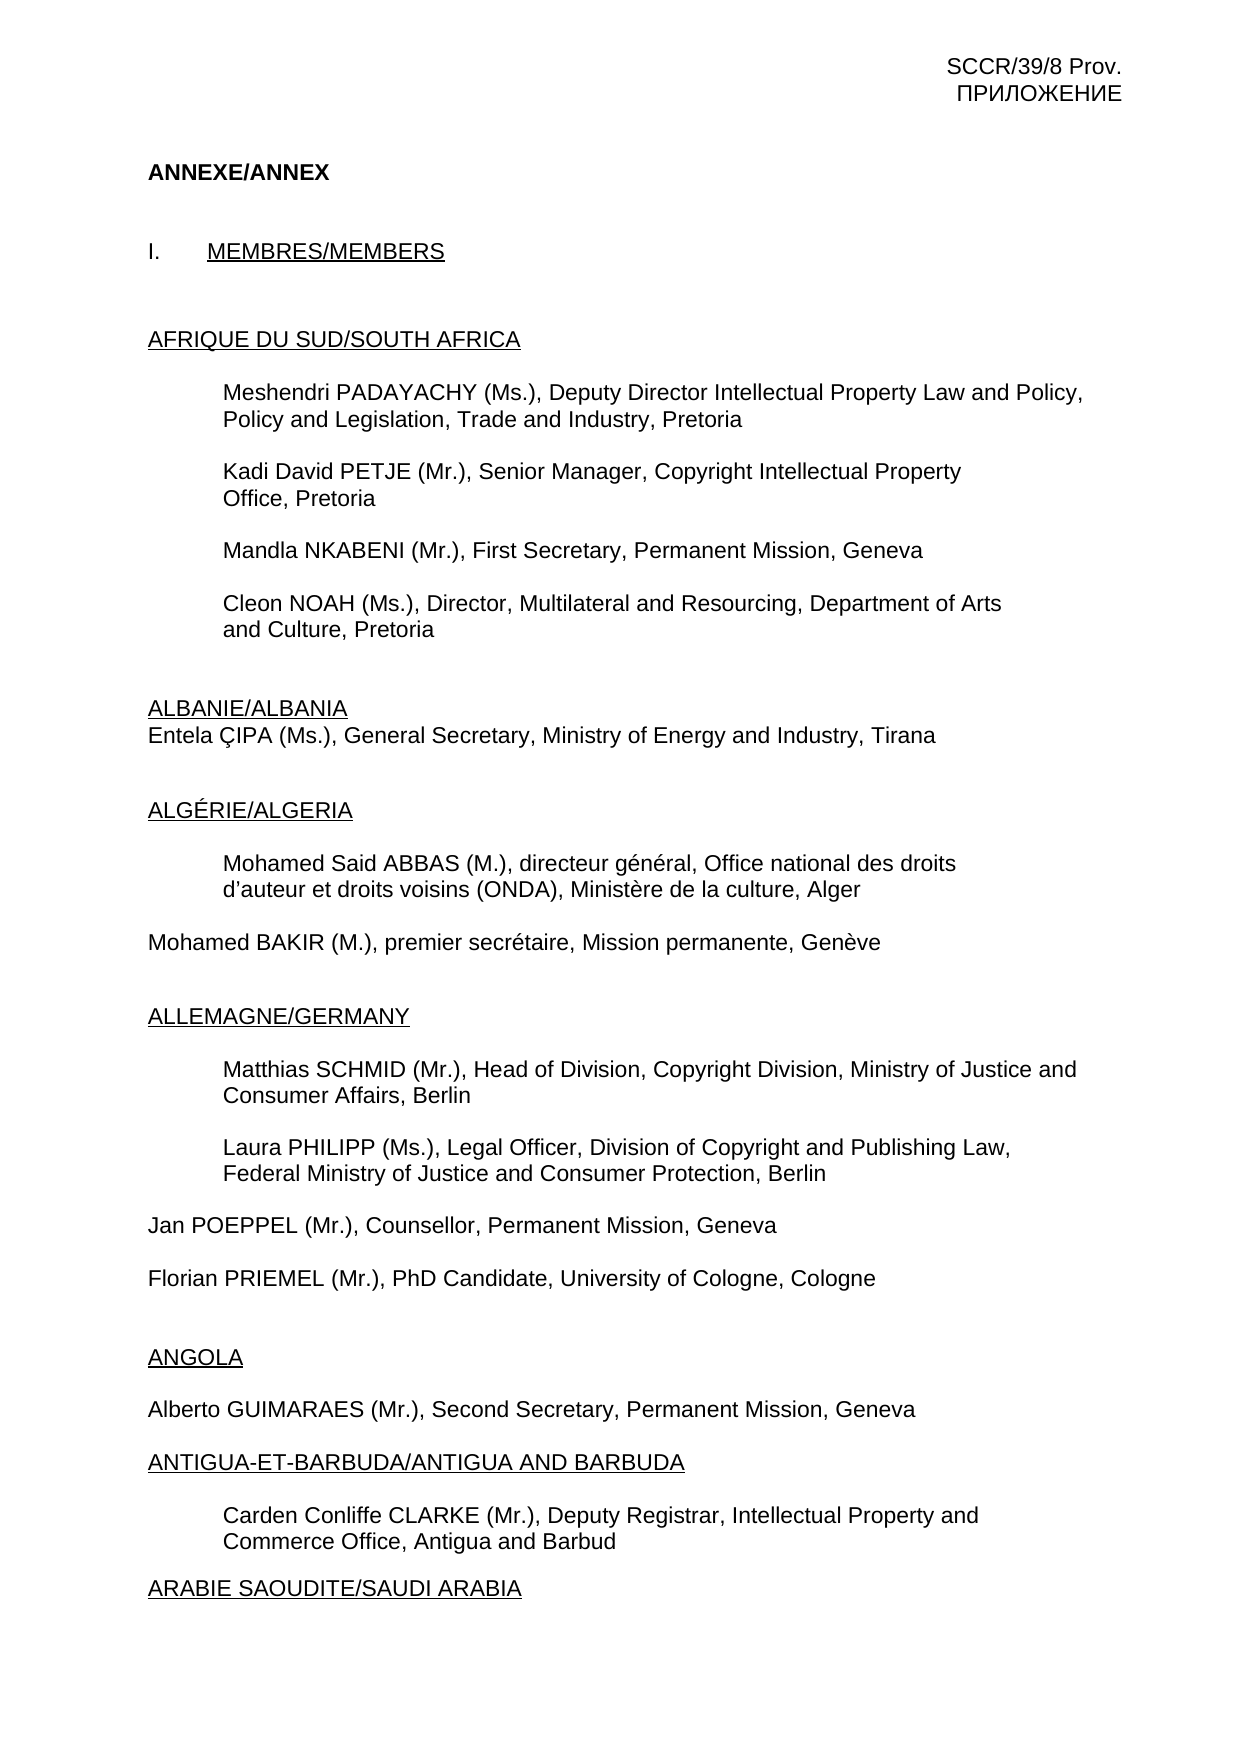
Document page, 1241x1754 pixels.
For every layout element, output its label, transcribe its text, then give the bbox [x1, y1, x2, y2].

text I. MEMBRES/MEMBERS [148, 238, 1122, 264]
text Meshendri PADAYACHY (Ms.), Deputy Director Intellectual Property Law and Policy, Policy and Legislation, Trade and Industry, Pretoria [223, 379, 1100, 432]
text Carden Conliffe CLARKE (Mr.), Deputy Registrar, Intellectual Property and Commerce Office, Antigua and Barbud [223, 1502, 1074, 1554]
text AFRIQUE DU SUD/SOUTH AFRICA [148, 326, 1122, 353]
text Mandla NKABENI (Mr.), First Secretary, Permanent Mission, Geneva [223, 537, 1025, 564]
text Mohamed Said ABBAS (M.), directeur général, Office national des droits d’auteur et droits voisins (ONDA), Ministère de la culture, Alger [223, 850, 1038, 903]
text ANNEXE/ANNEX [148, 158, 1122, 185]
text Florian PRIEMEL (Mr.), PhD Candidate, University of Cologne, Cologne [148, 1264, 1122, 1291]
text ANGOLA [148, 1343, 1122, 1370]
text ANTIGUA-ET-BARBUDA/ANTIGUA AND BARBUDA [148, 1449, 1122, 1475]
text Mohamed BAKIR (M.), premier secrétaire, Mission permanente, Genève [148, 929, 1122, 955]
text ALGÉRIE/ALGERIA [148, 797, 1122, 823]
text Matthias SCHMID (Mr.), Head of Division, Copyright Division, Ministry of Justice and Consumer Affairs, Berlin [223, 1056, 1094, 1109]
text ARABIE SAOUDITE/SAUDI ARABIA [148, 1575, 1122, 1601]
text ALBANIE/ALBANIA [148, 695, 1122, 722]
text Cleon NOAH (Ms.), Director, Multilateral and Resourcing, Department of Arts and Culture, Pretoria [223, 590, 1024, 643]
text Entela ÇIPA (Ms.), General Secretary, Ministry of Energy and Industry, Tirana [148, 722, 1122, 748]
text Alberto GUIMARAES (Mr.), Second Secretary, Permanent Mission, Geneva [148, 1396, 1122, 1423]
text Kadi David PETJE (Mr.), Senior Manager, Copyright Intellectual Property Office, Pretoria [223, 458, 1025, 511]
text ALLEMAGNE/GERMANY [148, 1003, 1122, 1029]
text Jan POEPPEL (Mr.), Counsellor, Permanent Mission, Geneva [148, 1212, 1122, 1238]
text Laura PHILIPP (Ms.), Legal Officer, Division of Copyright and Publishing Law, Federal Ministry of Justice and Consumer Protection, Berlin [223, 1134, 1085, 1187]
